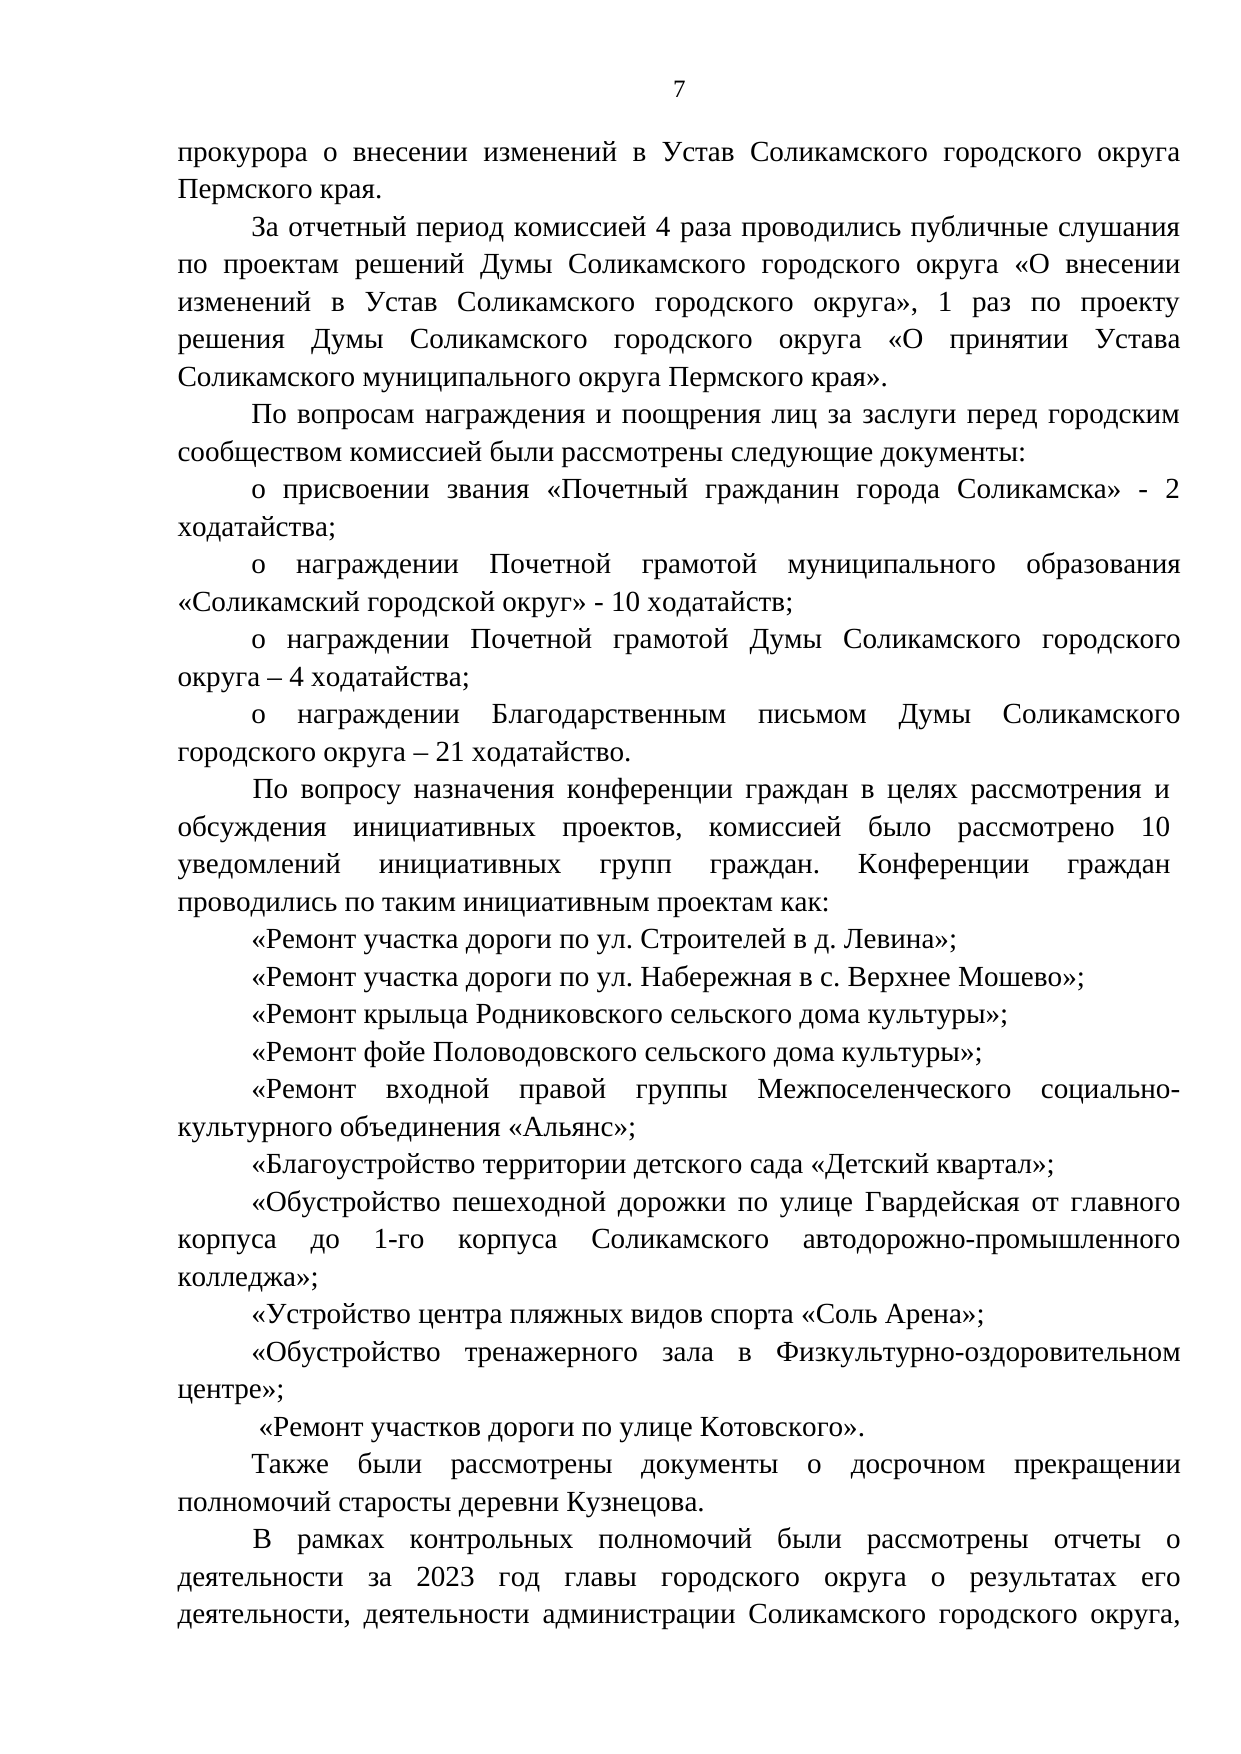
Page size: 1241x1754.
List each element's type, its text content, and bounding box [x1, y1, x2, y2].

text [177, 131, 1181, 206]
text «Ремонт фойе Половодовского сельского дома культуры»; [177, 1031, 1181, 1069]
text Также были рассмотрены документы о досрочном прекращении полномочий старосты деревни Кузнецова. [177, 1444, 1181, 1519]
text По вопросам награждения и поощрения лиц за заслуги перед городским сообществом комиссией были рассмотрены следующие документы: [177, 394, 1181, 469]
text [177, 1519, 1181, 1631]
title За отчетный период комиссией 4 раза проводились публичные слушания по проектам решений Думы Соликамского городского округа «О внесении изменений в Устав Соликамского городского округа», 1 раз по проекту решения Думы Соликамского городского округа «О принятии Устава Соликамского муниципального округа Пермского края». [177, 206, 1181, 394]
text «Ремонт участка дороги по ул. Строителей в д. Левина»; [177, 919, 1181, 956]
text «Обустройство тренажерного зала в Физкультурно-оздоровительном центре»; [177, 1331, 1181, 1406]
text «Ремонт участков дороги по улице Котовского». [177, 1406, 1181, 1444]
text о награждении Почетной грамотой муниципального образования «Соликамский городской округ» - 10 ходатайств; [177, 544, 1181, 619]
text «Ремонт участка дороги по ул. Набережная в с. Верхнее Мошево»; [177, 956, 1181, 994]
text о награждении Благодарственным письмом Думы Соликамского городского округа – 21 ходатайство. [177, 694, 1181, 769]
text «Благоустройство территории детского сада «Детский квартал»; [177, 1144, 1181, 1181]
text о присвоении звания «Почетный гражданин города Соликамска» - 2 ходатайства; [177, 469, 1181, 544]
text «Ремонт входной правой группы Межпоселенческого социально-культурного объединения «Альянс»; [177, 1069, 1181, 1144]
text По вопросу назначения конференции граждан в целях рассмотрения и обсуждения инициативных проектов, комиссией было рассмотрено 10 уведомлений инициативных групп граждан. Конференции граждан проводились по таким инициативным проектам как: [177, 769, 1171, 919]
text «Ремонт крыльца Родниковского сельского дома культуры»; [177, 994, 1181, 1031]
text о награждении Почетной грамотой Думы Соликамского городского округа – 4 ходатайства; [177, 619, 1181, 694]
text «Обустройство пешеходной дорожки по улице Гвардейская от главного корпуса до 1-го корпуса Соликамского автодорожно-промышленного колледжа»; [177, 1181, 1181, 1294]
text «Устройство центра пляжных видов спорта «Соль Арена»; [177, 1294, 1181, 1331]
